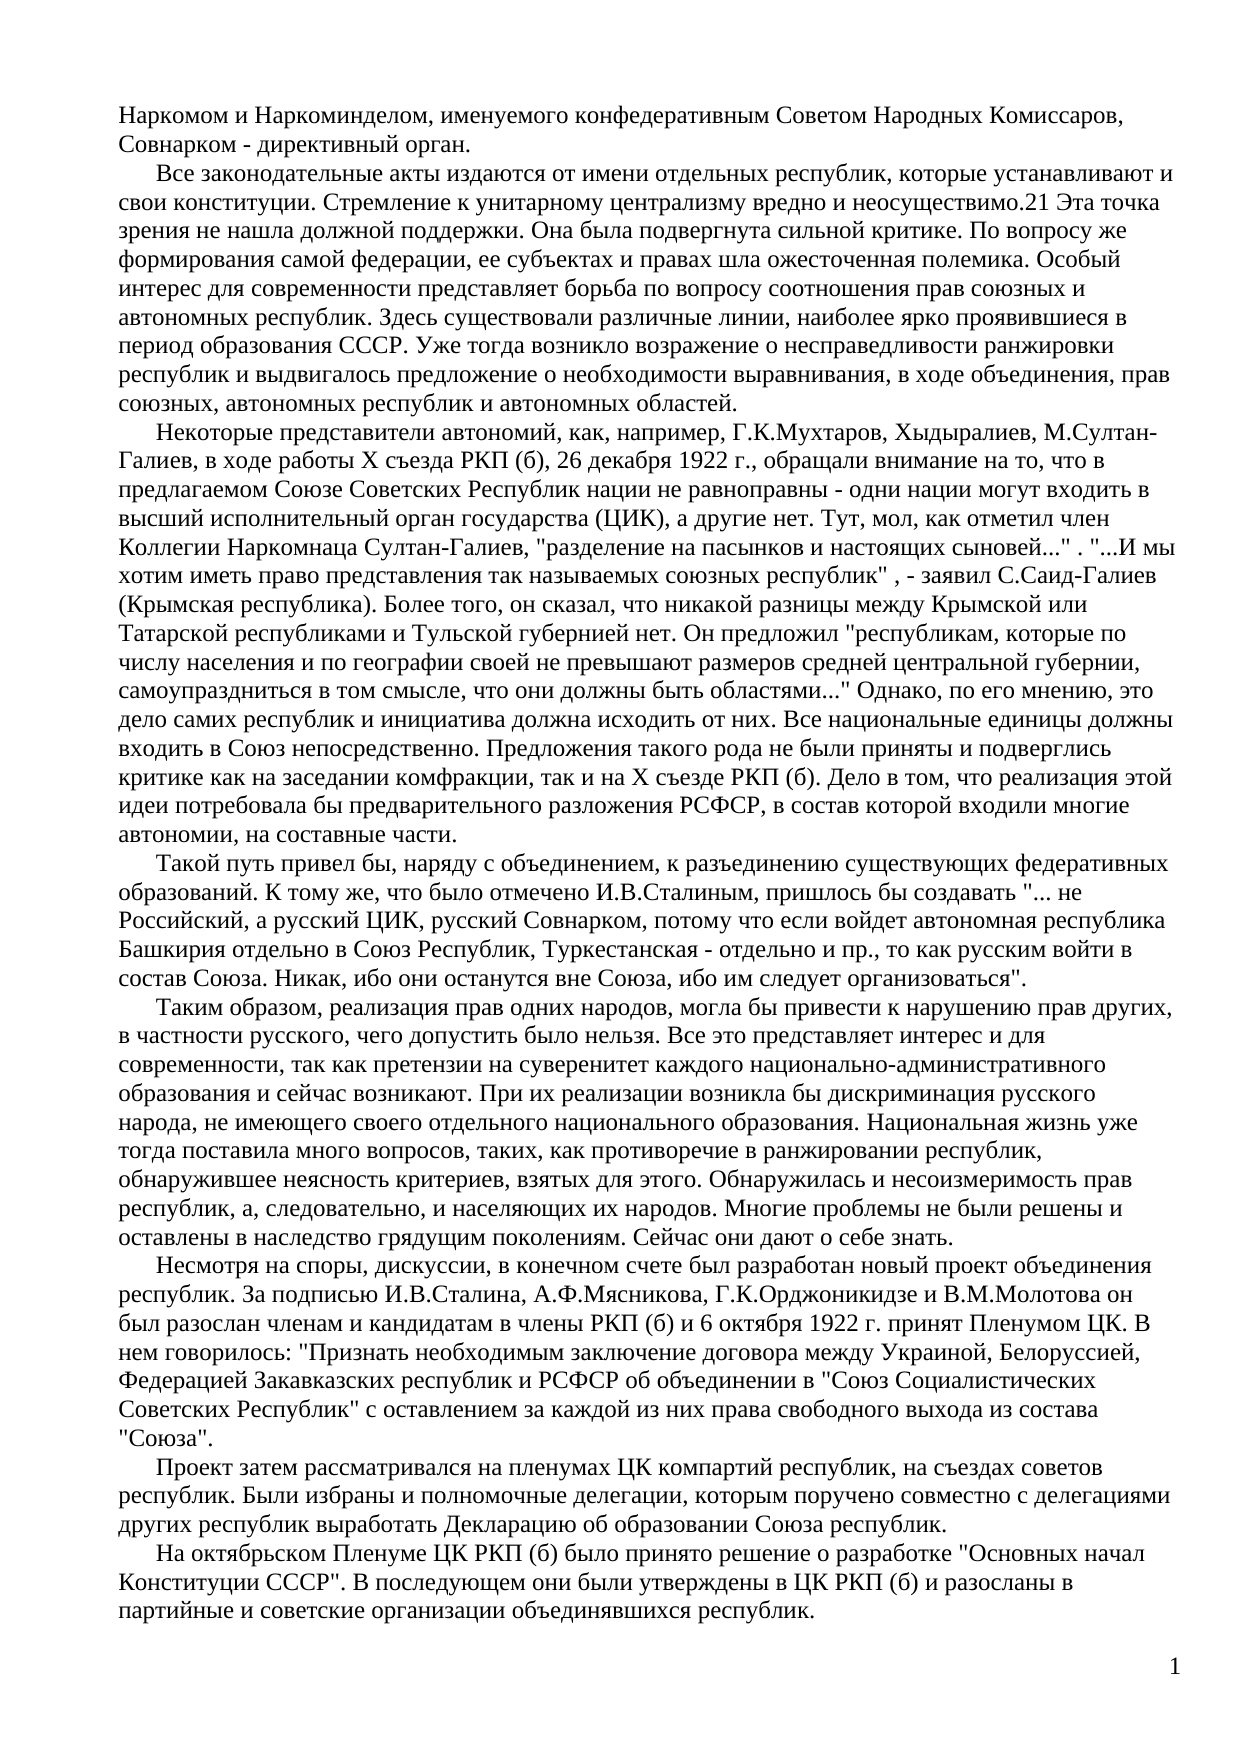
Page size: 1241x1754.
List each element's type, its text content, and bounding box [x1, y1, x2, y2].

text Некоторые представители автономий, как, например, Г.К.Мухтаров, Хыдыралиев, М.Султан-Галиев, в ходе работы Х съезда РКП (б), 26 декабря 1922 г., обращали внимание на то, что в предлагаемом Союзе Советских Республик нации не равноправны - одни нации могут входить в высший исполнительный орган государства (ЦИК), а другие нет. Тут, мол, как отметил член Коллегии Наркомнаца Султан-Галиев, "разделение на пасынков и настоящих сыновей..." . "...И мы хотим иметь право представления так называемых союзных республик" , - заявил С.Саид-Галиев (Крымская республика). Более того, он сказал, что никакой разницы между Крымской или Татарской республиками и Тульской губернией нет. Он предложил "республикам, которые по числу населения и по географии своей не превышают размеров средней центральной губернии, самоупраздниться в том смысле, что они должны быть областями..." Однако, по его мнению, это дело самих республик и инициатива должна исходить от них. Все национальные единицы должны входить в Союз непосредственно. Предложения такого рода не были приняты и подверглись критике как на заседании комфракции, так и на Х съезде РКП (б). Дело в том, что реализация этой идеи потребовала бы предварительного разложения РСФСР, в состав которой входили многие автономии, на составные части. [118, 417, 1181, 848]
text На октябрьском Пленуме ЦК РКП (б) было принято решение о разработке "Основных начал Конституции СССР". В последующем они были утверждены в ЦК РКП (б) и разосланы в партийные и советские организации объединявшихся республик. [118, 1538, 1181, 1624]
text Такой путь привел бы, наряду с объединением, к разъединению существующих федеративных образований. К тому же, что было отмечено И.В.Сталиным, пришлось бы создавать "... не Российский, а русский ЦИК, русский Совнарком, потому что если войдет автономная республика Башкирия отдельно в Союз Республик, Туркестанская - отдельно и пр., то как русским войти в состав Союза. Никак, ибо они останутся вне Союза, ибо им следует организоваться". [118, 848, 1181, 992]
text Все законодательные акты издаются от имени отдельных республик, которые устанавливают и свои конституции. Стремление к унитарному централизму вредно и неосуществимо.21 Эта точка зрения не нашла должной поддержки. Она была подвергнута сильной критике. По вопросу же формирования самой федерации, ее субъектах и правах шла ожесточенная полемика. Особый интерес для современности представляет борьба по вопросу соотношения прав союзных и автономных республик. Здесь существовали различные линии, наиболее ярко проявившиеся в период образования СССР. Уже тогда возникло возражение о несправедливости ранжировки республик и выдвигалось предложение о необходимости выравнивания, в ходе объединения, прав союзных, автономных республик и автономных областей. [118, 158, 1181, 417]
text Несмотря на споры, дискуссии, в конечном счете был разработан новый проект объединения республик. За подписью И.В.Сталина, А.Ф.Мясникова, Г.К.Орджоникидзе и В.М.Молотова он был разослан членам и кандидатам в члены РКП (б) и 6 октября 1922 г. принят Пленумом ЦК. В нем говорилось: "Признать необходимым заключение договора между Украиной, Белоруссией, Федерацией Закавказских республик и РСФСР об объединении в "Союз Социалистических Советских Республик" с оставлением за каждой из них права свободного выхода из состава "Союза". [118, 1250, 1181, 1452]
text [118, 100, 1181, 158]
text Таким образом, реализация прав одних народов, могла бы привести к нарушению прав других, в частности русского, чего допустить было нельзя. Все это представляет интерес и для современности, так как претензии на суверенитет каждого национально-административного образования и сейчас возникают. При их реализации возникла бы дискриминация русского народа, не имеющего своего отдельного национального образования. Национальная жизнь уже тогда поставила много вопросов, таких, как противоречие в ранжировании республик, обнаружившее неясность критериев, взятых для этого. Обнаружилась и несоизмеримость прав республик, а, следовательно, и населяющих их народов. Многие проблемы не были решены и оставлены в наследство грядущим поколениям. Сейчас они дают о себе знать. [118, 992, 1181, 1250]
text Проект затем рассматривался на пленумах ЦК компартий республик, на съездах советов республик. Были избраны и полномочные делегации, которым поручено совместно с делегациями других республик выработать Декларацию об образовании Союза республик. [118, 1452, 1181, 1538]
